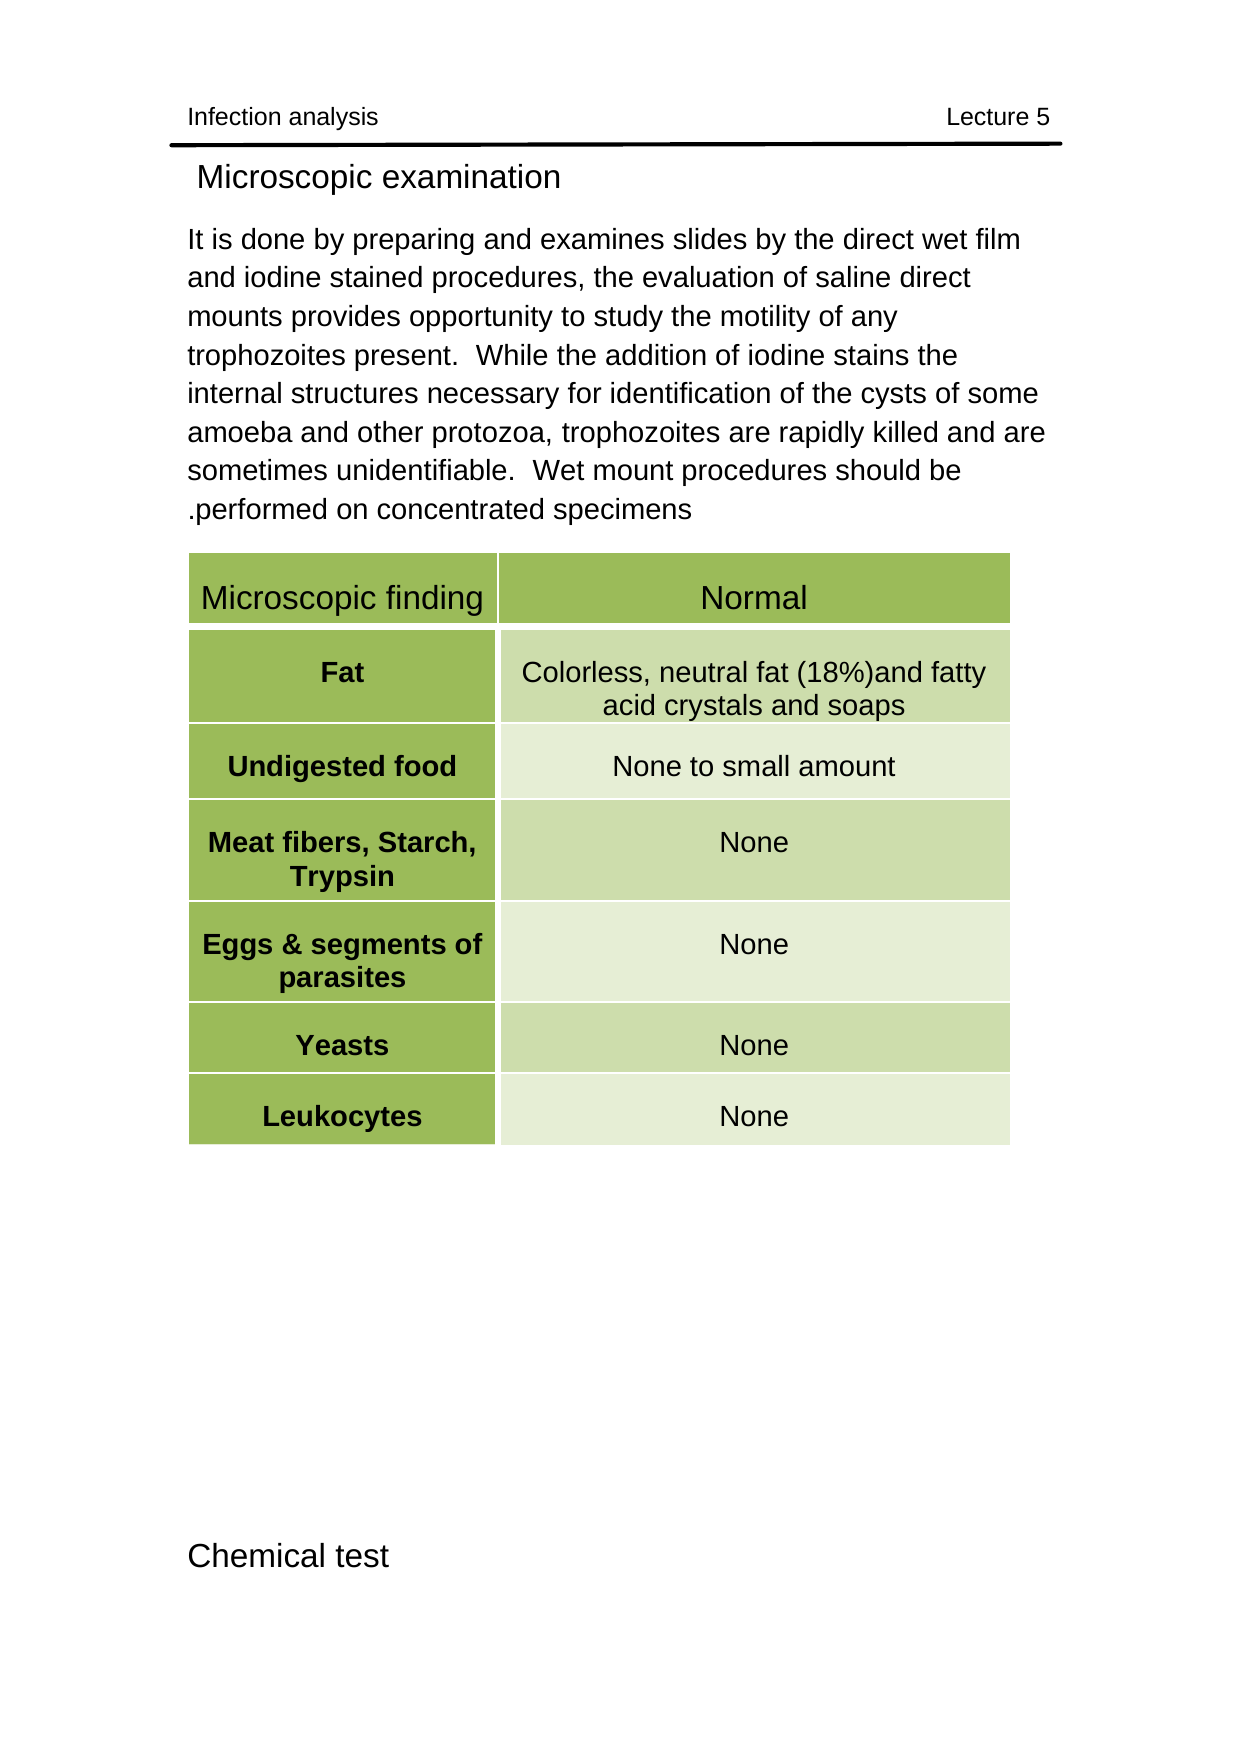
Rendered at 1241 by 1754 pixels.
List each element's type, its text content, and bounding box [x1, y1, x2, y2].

table_cell Meat fibers, Starch, Trypsin [189, 800, 495, 900]
table_cell None [501, 800, 1010, 900]
table_cell Leukocytes [189, 1074, 495, 1144]
table_cell Eggs & segments of parasites [189, 902, 495, 1001]
table_cell None to small amount [501, 724, 1010, 798]
text Microscopic examination [187, 157, 1053, 195]
text Chemical test [187, 1537, 1015, 1575]
table_cell None [501, 1074, 1010, 1144]
text It is done by preparing and examines slides by the direct wet film and iodine stained procedures, the evaluation of saline direct mounts provides opportunity to study the motility of any trophozoites present. While the addition of iodine stains the internal structures necessary for identification of the cysts of some amoeba and other protozoa, trophozoites are rapidly killed and are sometimes unidentifiable. Wet mount procedures should be performed on concentrated specimens. [187, 222, 1053, 525]
table_cell None [501, 902, 1010, 1001]
table_cell Yeasts [189, 1003, 495, 1072]
table_cell None [501, 1003, 1010, 1072]
table_cell Undigested food [189, 724, 495, 798]
table_header Normal [499, 553, 1010, 623]
table_cell Fat [189, 630, 495, 722]
table_header Microscopic finding [189, 553, 497, 623]
table_cell Colorless, neutral fat (18%)and fatty acid crystals and soaps [501, 630, 1010, 722]
